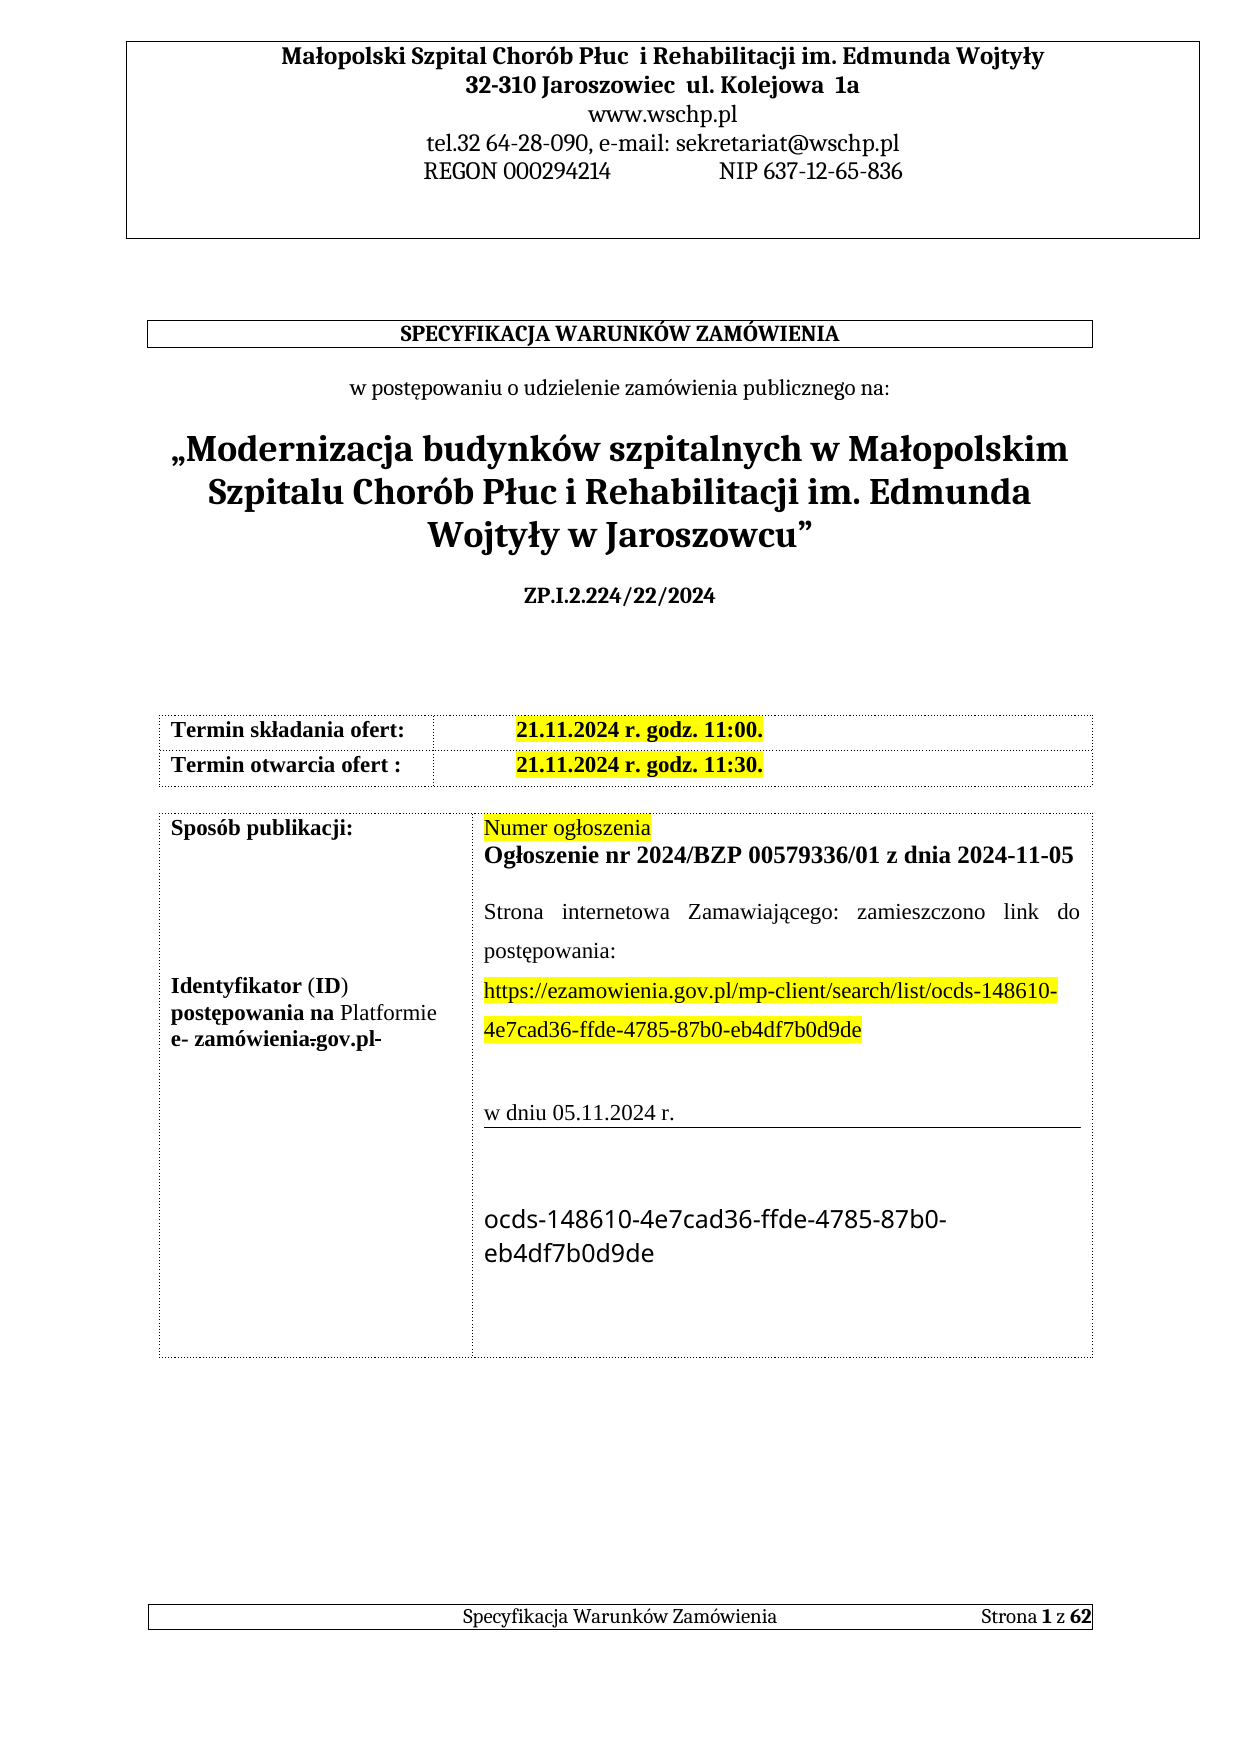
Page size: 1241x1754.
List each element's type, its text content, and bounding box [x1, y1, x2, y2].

table_header SPECYFIKACJA WARUNKÓW ZAMÓWIENIA [148, 321, 1092, 347]
text w postępowaniu o udzielenie zamówienia publicznego na: [148, 375, 1093, 401]
table_header Numer ogłoszenia Ogłoszenie nr 2024/BZP 00579336/01 z dnia 2024-11-05 Strona internetowa Zamawiającego: zamieszczono link do postępowania: https://ezamowienia.gov.pl/mp-client/search/list/ocds-148610-4e7cad36-ffde-4785-87b0-eb4df7b0d9de w dniu 05.11.2024 r. ocds-148610-4e7cad36-ffde-4785-87b0-eb4df7b0d9de [473, 813, 1092, 1357]
table_cell 21.11.2024 r. godz. 11:30. [434, 750, 1092, 786]
table_header Sposób publikacji: Identyfikator (ID) postępowania na Platformie e- zamówienia.gov.pl [159, 813, 472, 1357]
table_cell Termin otwarcia ofert : [159, 750, 434, 786]
text ZP.I.2.224/22/2024 [148, 557, 1093, 609]
text „Modernizacja budynków szpitalnych w Małopolskim Szpitalu Chorób Płuc i Rehabilitacji im. Edmunda Wojtyły w Jaroszowcu” [148, 427, 1093, 557]
table_header Termin składania ofert: [159, 715, 434, 750]
table_header 21.11.2024 r. godz. 11:00. [434, 715, 1092, 750]
